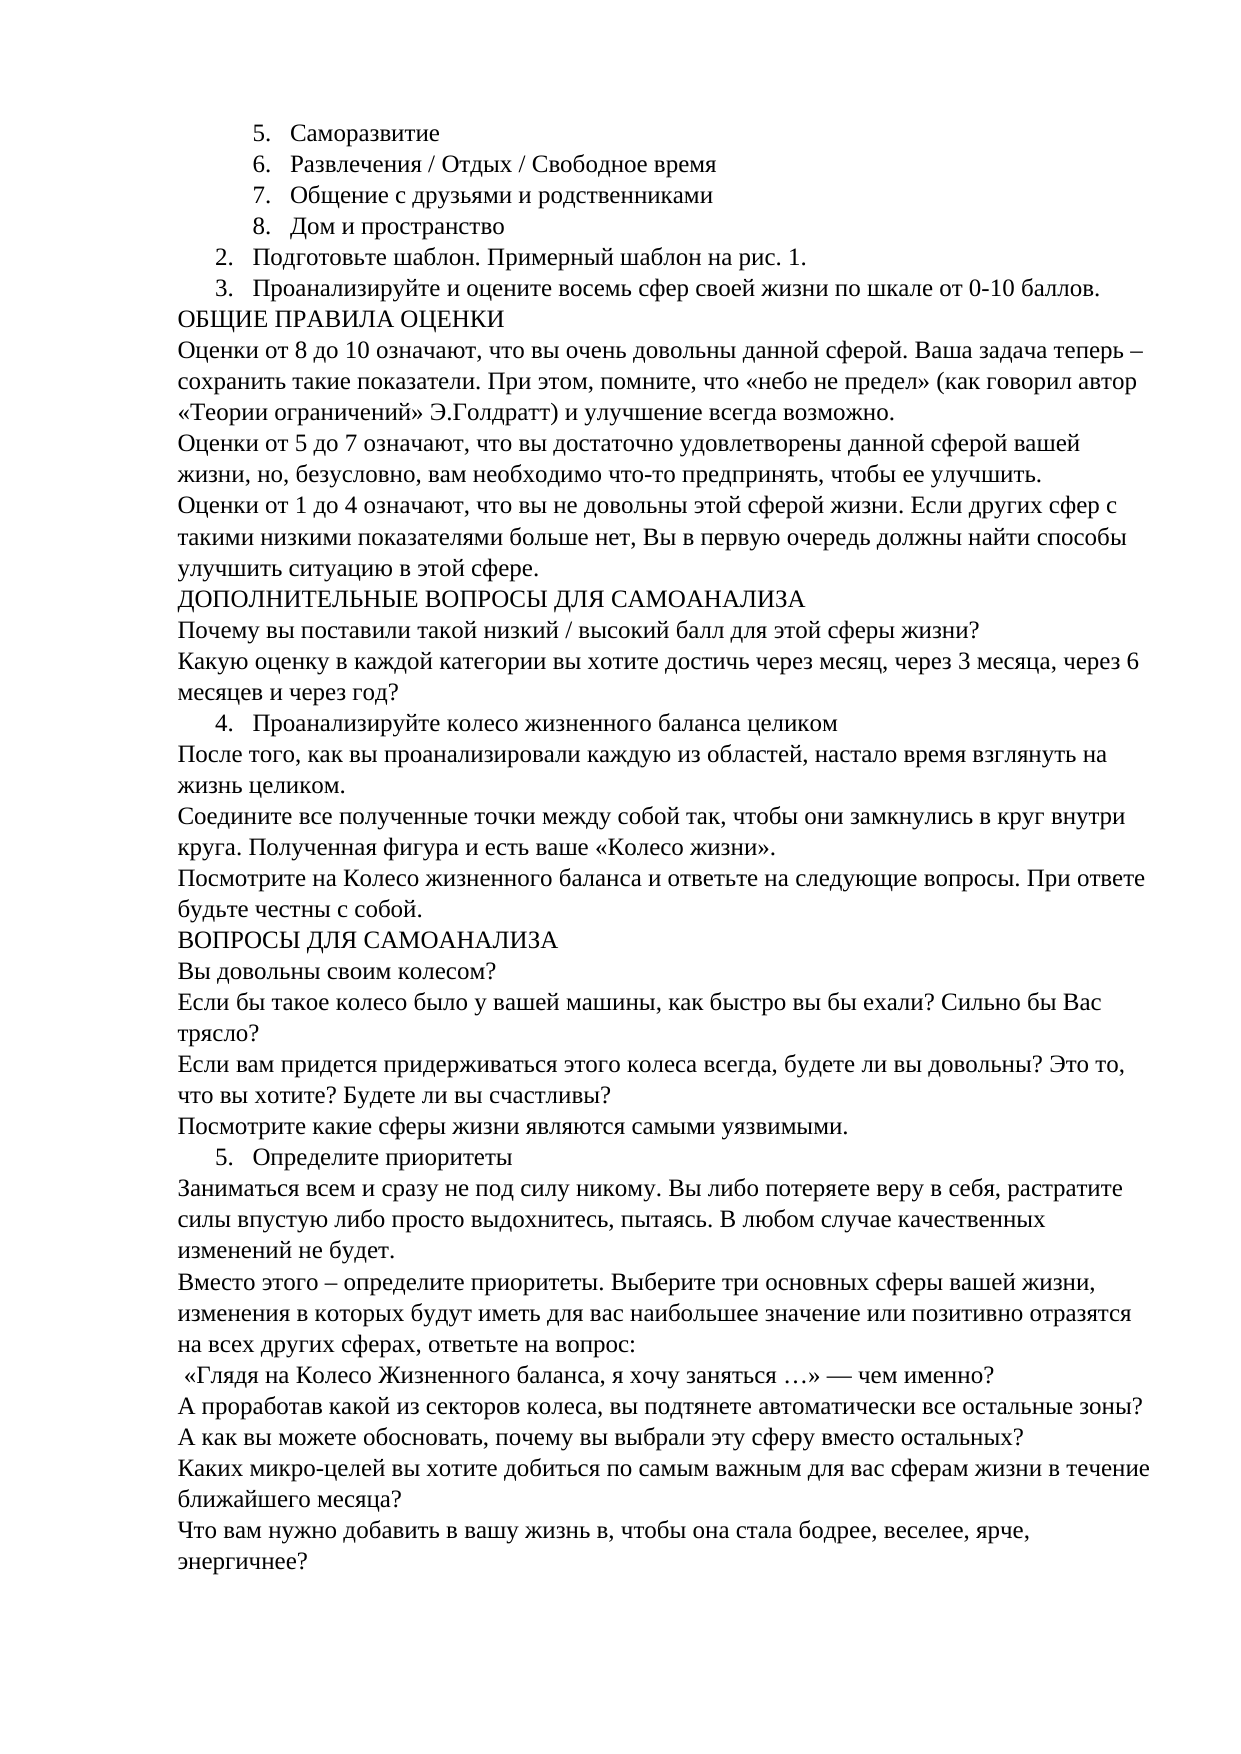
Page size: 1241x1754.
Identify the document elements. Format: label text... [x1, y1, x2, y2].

text ОБЩИЕ ПРАВИЛА ОЦЕНКИ [177, 304, 1152, 333]
text Посмотрите какие сферы жизни являются самыми уязвимыми. [177, 1111, 1152, 1140]
text Заниматься всем и сразу не под силу никому. Вы либо потеряете веру в себя, растратите силы впустую либо просто выдохнитесь, пытаясь. В любом случае качественных изменений не будет. [177, 1173, 1152, 1264]
text Посмотрите на Колесо жизненного баланса и ответьте на следующие вопросы. При ответе будьте честны с собой. [177, 863, 1152, 923]
text Почему вы поставили такой низкий / высокий балл для этой сферы жизни? [177, 615, 1152, 643]
text Соедините все полученные точки между собой так, чтобы они замкнулись в круг внутри круга. Полученная фигура и есть ваше «Колесо жизни». [177, 801, 1152, 861]
text ВОПРОСЫ ДЛЯ САМОАНАЛИЗА [177, 925, 1152, 954]
text Какую оценку в каждой категории вы хотите достичь через месяц, через 3 месяца, через 6 месяцев и через год? [177, 646, 1152, 706]
text Если вам придется придерживаться этого колеса всегда, будете ли вы довольны? Это то, что вы хотите? Будете ли вы счастливы? [177, 1049, 1152, 1109]
list Саморазвитие [252, 118, 1152, 147]
list Проанализируйте и оцените восемь сфер своей жизни по шкале от 0-10 баллов. [215, 273, 1152, 302]
text Оценки от 1 до 4 означают, что вы не довольны этой сферой жизни. Если других сфер с такими низкими показателями больше нет, Вы в первую очередь должны найти способы улучшить ситуацию в этой сфере. [177, 491, 1152, 581]
text Если бы такое колесо было у вашей машины, как быстро вы бы ехали? Сильно бы Вас трясло? [177, 987, 1152, 1047]
text Вместо этого – определите приоритеты. Выберите три основных сферы вашей жизни, изменения в которых будут иметь для вас наибольшее значение или позитивно отразятся на всех других сферах, ответьте на вопрос: [177, 1267, 1152, 1357]
text Каких микро-целей вы хотите добиться по самым важным для вас сферам жизни в течение ближайшего месяца? [177, 1453, 1152, 1513]
text А как вы можете обосновать, почему вы выбрали эту сферу вместо остальных? [177, 1422, 1152, 1451]
list Определите приоритеты [215, 1142, 1152, 1171]
text Вы довольны своим колесом? [177, 956, 1152, 985]
list Подготовьте шаблон. Примерный шаблон на рис. 1. [215, 242, 1152, 271]
text Оценки от 5 до 7 означают, что вы достаточно удовлетворены данной сферой вашей жизни, но, безусловно, вам необходимо что-то предпринять, чтобы ее улучшить. [177, 428, 1152, 488]
list Дом и пространство [252, 211, 1152, 240]
text «Глядя на Колесо Жизненного баланса, я хочу заняться …» — чем именно? [177, 1360, 1152, 1388]
text После того, как вы проанализировали каждую из областей, настало время взглянуть на жизнь целиком. [177, 739, 1152, 799]
list Общение с друзьями и родственниками [252, 180, 1152, 209]
text Оценки от 8 до 10 означают, что вы очень довольны данной сферой. Ваша задача теперь – сохранить такие показатели. При этом, помните, что «небо не предел» (как говорил автор «Теории ограничений» Э.Голдратт) и улучшение всегда возможно. [177, 335, 1152, 426]
list Проанализируйте колесо жизненного баланса целиком [215, 708, 1152, 737]
text А проработав какой из секторов колеса, вы подтянете автоматически все остальные зоны? [177, 1391, 1152, 1419]
text ДОПОЛНИТЕЛЬНЫЕ ВОПРОСЫ ДЛЯ САМОАНАЛИЗА [177, 584, 1152, 612]
list Развлечения / Отдых / Свободное время [252, 149, 1152, 178]
text Что вам нужно добавить в вашу жизнь в, чтобы она стала бодрее, веселее, ярче, энергичнее? [177, 1515, 1152, 1575]
